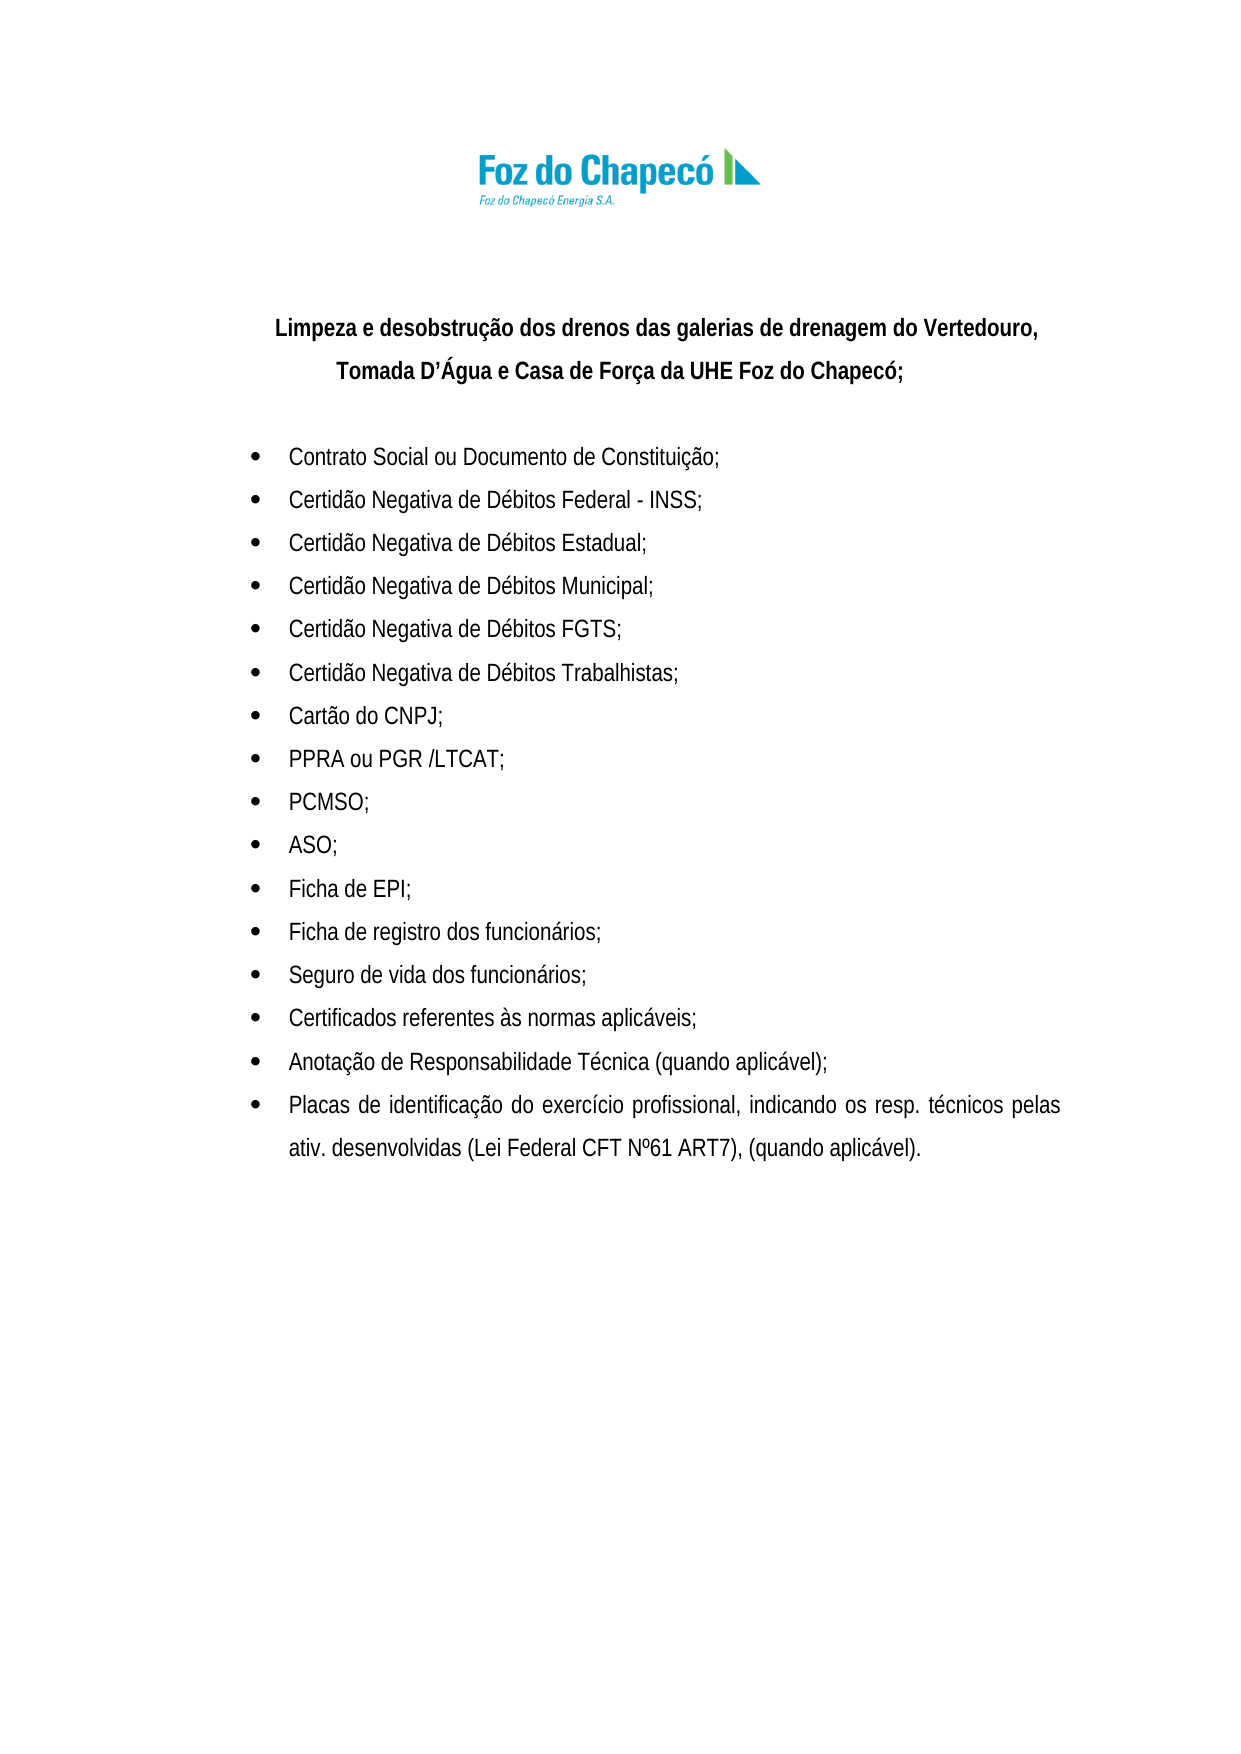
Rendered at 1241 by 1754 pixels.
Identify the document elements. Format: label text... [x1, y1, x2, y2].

list Placas de identificação do exercício profissional, indicando os resp. técnicos pelas ativ. desenvolvidas (Lei Federal CFT Nº61 ART7), (quando aplicável). [251, 1090, 1063, 1162]
list Certidão Negativa de Débitos Federal - INSS; [251, 485, 1063, 513]
list Anotação de Responsabilidade Técnica (quando aplicável); [251, 1047, 1063, 1076]
list ASO; [251, 831, 1063, 859]
list Certidão Negativa de Débitos Municipal; [251, 571, 1063, 600]
list Cartão do CNPJ; [251, 701, 1063, 730]
picture [479, 147, 761, 207]
picture [501, 168, 506, 181]
list Certidão Negativa de Débitos Estadual; [251, 528, 1063, 557]
list Contrato Social ou Documento de Constituição; [251, 441, 1063, 470]
list PPRA ou PGR /LTCAT; [251, 744, 1063, 773]
list Seguro de vida dos funcionários; [251, 960, 1063, 989]
list Certidão Negativa de Débitos Trabalhistas; [251, 658, 1063, 686]
list Certificados referentes às normas aplicáveis; [251, 1003, 1063, 1032]
list PCMSO; [251, 787, 1063, 816]
list Ficha de EPI; [251, 874, 1063, 903]
text Limpeza e desobstrução dos drenos das galerias de drenagem do Vertedouro, Tomada D’Água e Casa de Força da UHE Foz do Chapecó; [177, 313, 1063, 384]
list Certidão Negativa de Débitos FGTS; [251, 614, 1063, 643]
list Ficha de registro dos funcionários; [251, 917, 1063, 946]
